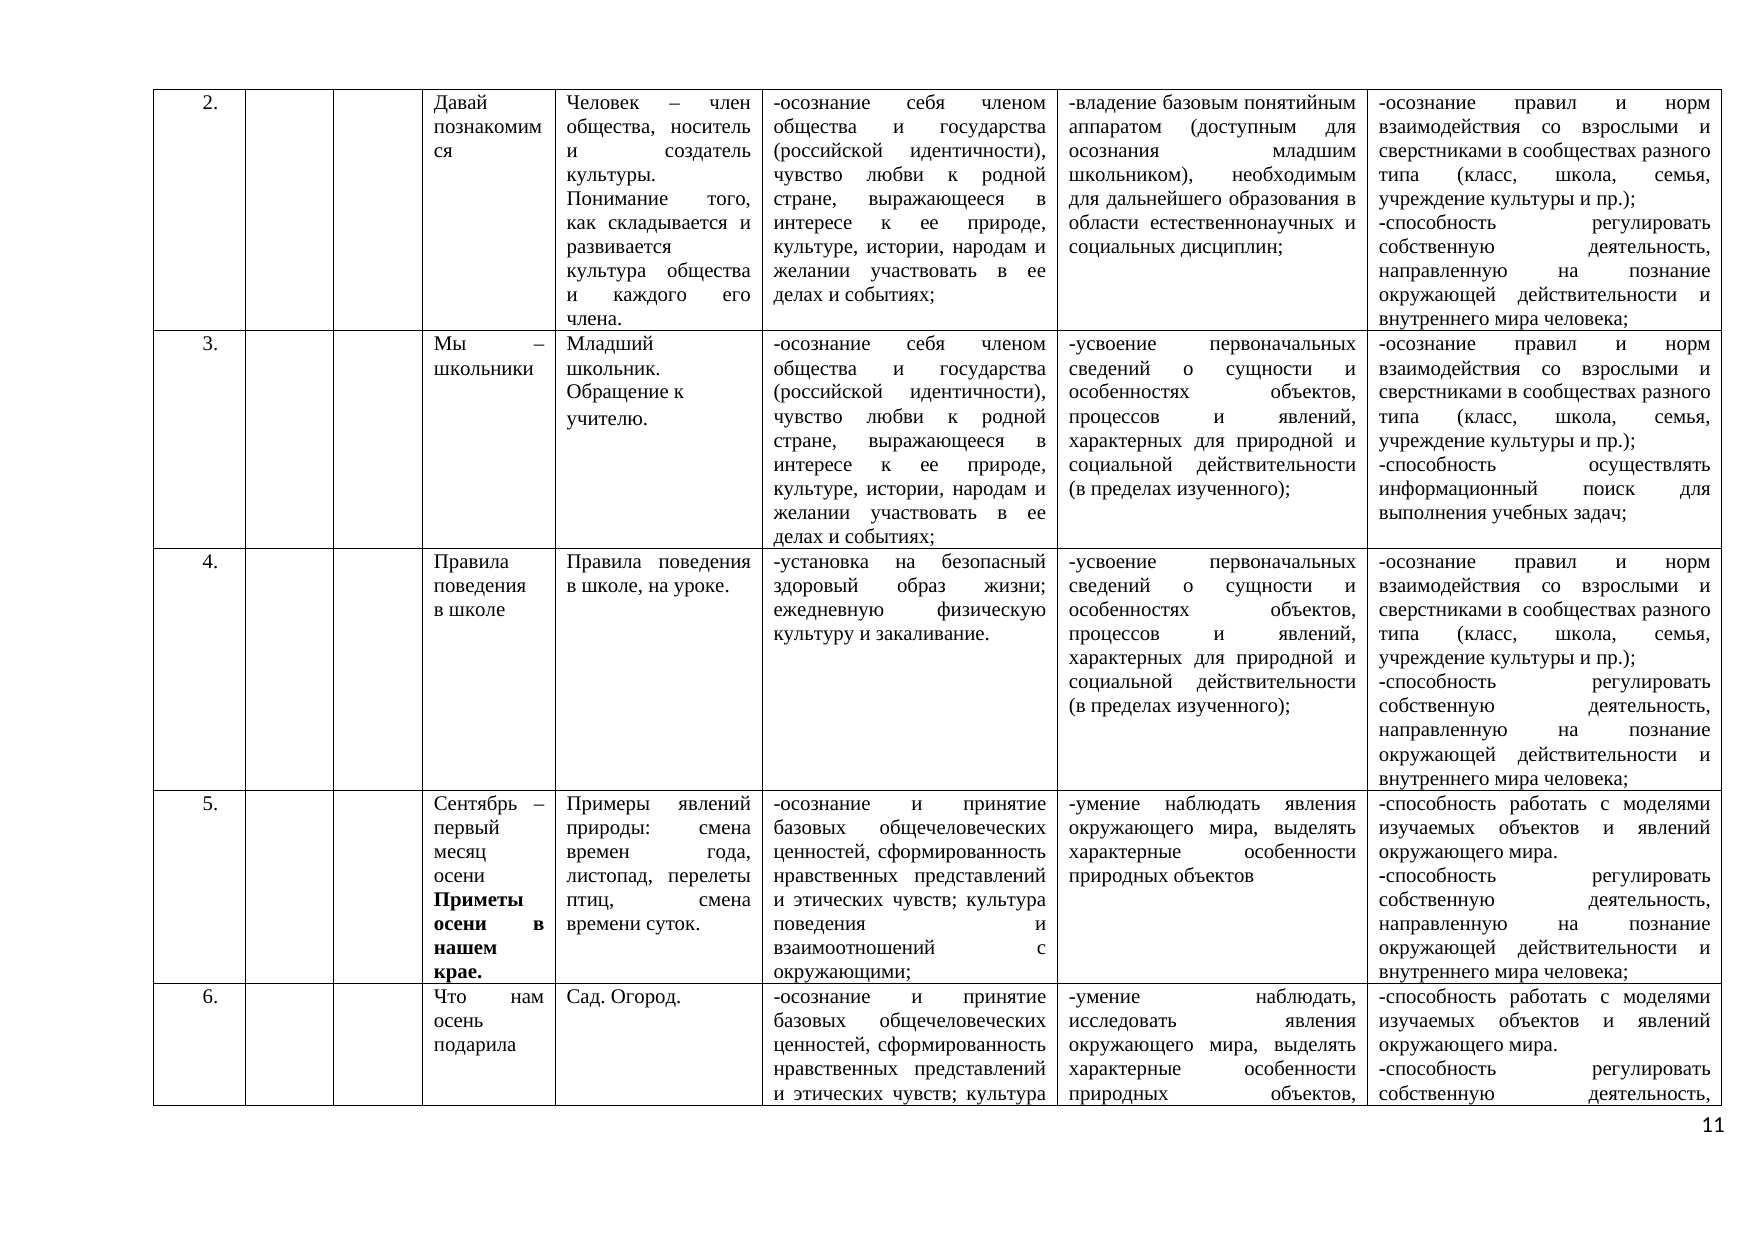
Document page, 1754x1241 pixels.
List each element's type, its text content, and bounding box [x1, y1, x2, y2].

table_cell -способность работать с моделями изучаемых объектов и явлений окружающего мира. -способность регулировать собственную деятельность, направленную на познание окружающей действительности и внутреннего мира человека; [1368, 791, 1721, 983]
table_cell Примеры явлений природы: смена времен года, листопад, перелеты птиц, смена времени суток. [556, 791, 762, 983]
table_cell Сад. Огород. [556, 984, 762, 1104]
table_cell [334, 331, 422, 548]
table_cell [154, 90, 245, 330]
table_cell -усвоение первоначальных сведений о сущности и особенностях объектов, процессов и явлений, характерных для природной и социальной действительности (в пределах изученного); [1058, 549, 1367, 789]
table_cell [334, 984, 422, 1104]
table_cell [154, 331, 245, 548]
table_cell -умение наблюдать явления окружающего мира, выделять характерные особенности природных объектов [1058, 791, 1367, 983]
table_cell Давай познакомимся [423, 90, 555, 330]
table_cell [423, 984, 555, 1104]
table_cell Правила поведения в школе [423, 549, 555, 789]
table_cell Младший школьник. Обращение к учителю. [556, 331, 762, 548]
table_cell Сентябрь – первый месяц осени Приметы осени в нашем крае. [423, 791, 555, 983]
table_cell -установка на безопасный здоровый образ жизни; ежедневную физическую культуру и закаливание. [763, 549, 1057, 789]
table_cell -усвоение первоначальных сведений о сущности и особенностях объектов, процессов и явлений, характерных для природной и социальной действительности (в пределах изученного); [1058, 331, 1367, 548]
table_cell Правила поведения в школе, на уроке. [556, 549, 762, 789]
table_cell [334, 549, 422, 789]
table_cell Человек – член общества, носитель и создатель культуры. Понимание того, как складывается и развивается культура общества и каждого его члена. [556, 90, 762, 330]
table_cell [246, 90, 333, 330]
table_cell [334, 791, 422, 983]
table_cell -осознание правил и норм взаимодействия со взрослыми и сверстниками в сообществах разного типа (класс, школа, семья, учреждение культуры и пр.); -способность регулировать собственную деятельность, направленную на познание окружающей действительности и внутреннего мира человека; [1368, 549, 1721, 789]
table_cell -владение базовым понятийным аппаратом (доступным для осознания младшим школьником), необходимым для дальнейшего образования в области естественнонаучных и социальных дисциплин; [1058, 90, 1367, 330]
table_cell Мы – школьники [423, 331, 555, 548]
table_cell [246, 549, 333, 789]
table_cell [154, 791, 245, 983]
table_cell -осознание правил и норм взаимодействия со взрослыми и сверстниками в сообществах разного типа (класс, школа, семья, учреждение культуры и пр.); -способность регулировать собственную деятельность, направленную на познание окружающей действительности и внутреннего мира человека; [1368, 90, 1721, 330]
table_cell -осознание себя членом общества и государства (российской идентичности), чувство любви к родной стране, выражающееся в интересе к ее природе, культуре, истории, народам и желании участвовать в ее делах и событиях; [763, 90, 1057, 330]
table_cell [1368, 984, 1721, 1104]
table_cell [763, 984, 1057, 1104]
table_cell [154, 549, 245, 789]
table_cell [246, 791, 333, 983]
table_cell [154, 984, 245, 1104]
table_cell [1058, 984, 1367, 1104]
table_cell [246, 984, 333, 1104]
table_cell [246, 331, 333, 548]
table_cell [334, 90, 422, 330]
table_cell -осознание себя членом общества и государства (российской идентичности), чувство любви к родной стране, выражающееся в интересе к ее природе, культуре, истории, народам и желании участвовать в ее делах и событиях; [763, 331, 1057, 548]
table_cell -осознание правил и норм взаимодействия со взрослыми и сверстниками в сообществах разного типа (класс, школа, семья, учреждение культуры и пр.); -способность осуществлять информационный поиск для выполнения учебных задач; [1368, 331, 1721, 548]
